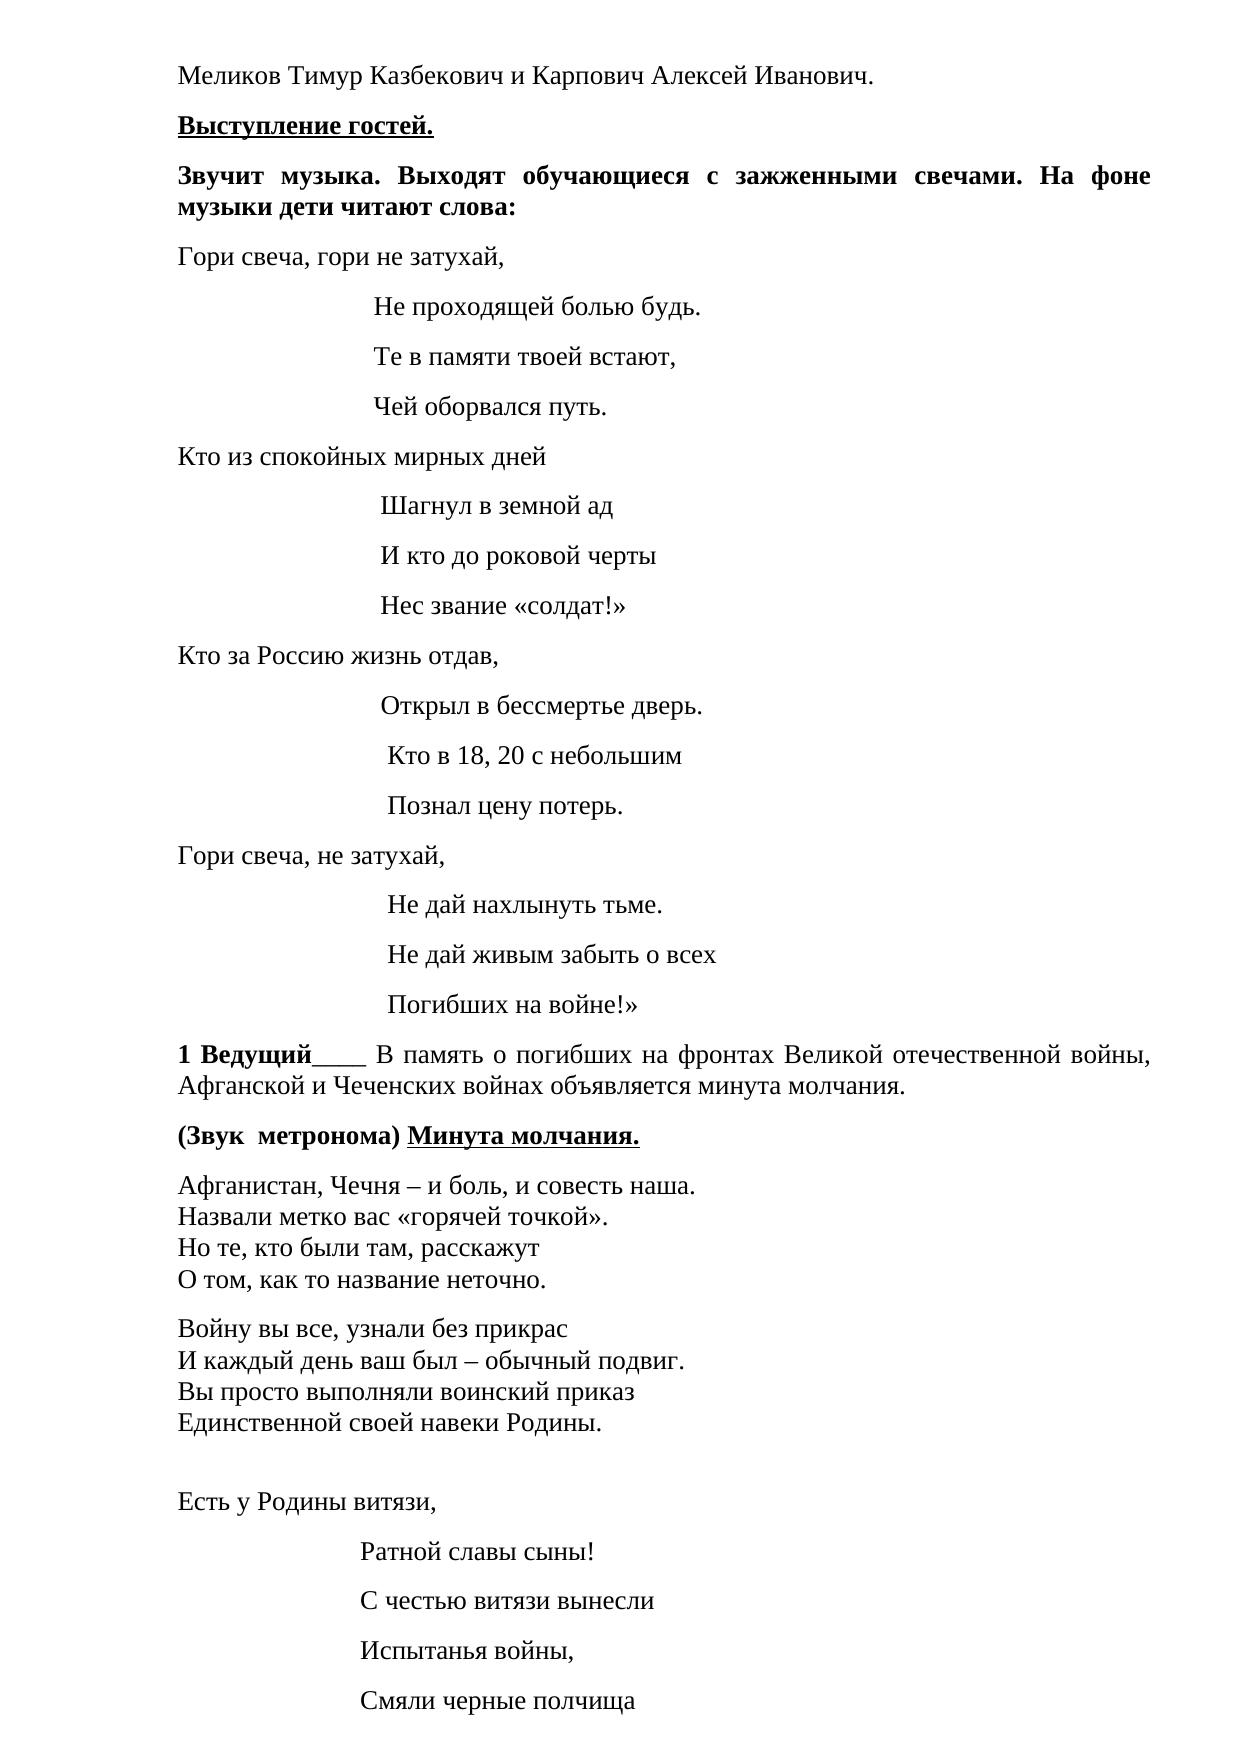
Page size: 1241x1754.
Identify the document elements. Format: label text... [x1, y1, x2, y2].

text Войну вы все, узнали без прикрас И каждый день ваш был – обычный подвиг. Вы просто выполняли воинский приказ Единственной своей навеки Родины. [177, 1313, 1152, 1466]
text Нес звание «солдат!» [177, 589, 1152, 620]
text И кто до роковой черты [177, 539, 1152, 571]
text Те в памяти твоей встают, [177, 340, 1152, 371]
text Кто из спокойных мирных дней [177, 439, 1152, 471]
text (Звук метронома) Минута молчания. [177, 1119, 1152, 1151]
text Испытанья войны, [177, 1634, 1152, 1666]
text Не дай нахлынуть тьме. [177, 889, 1152, 920]
text Не дай живым забыть о всех [177, 938, 1152, 970]
text Познал цену потерь. [177, 789, 1152, 820]
text С честью витязи вынесли [177, 1584, 1152, 1616]
text Не проходящей болью будь. [177, 290, 1152, 321]
text Шагнул в земной ад [177, 489, 1152, 521]
text Меликов Тимур Казбекович и Карпович Алексей Иванович. [177, 59, 1152, 90]
text Гори свеча, гори не затухай, [177, 240, 1152, 271]
text Открыл в бессмертье дверь. [177, 689, 1152, 720]
text Афганистан, Чечня – и боль, и совесть наша. Назвали метко вас «горячей точкой». Но те, кто были там, расскажут О том, как то название неточно. [547, 1169, 1152, 1294]
text Выступление гостей. [177, 109, 1152, 140]
text Гори свеча, не затухай, [177, 839, 1152, 870]
text Кто в 18, 20 с небольшим [177, 739, 1152, 770]
text Чей оборвался путь. [177, 390, 1152, 421]
text 1 Ведущий____ В память о погибших на фронтах Великой отечественной войны, Афганской и Чеченских войнах объявляется минута молчания. [177, 1038, 1152, 1101]
text Смяли черные полчища [177, 1684, 1152, 1715]
text Звучит музыка. Выходят обучающиеся с зажженными свечами. На фоне музыки дети читают слова: [177, 159, 1152, 221]
text Кто за Россию жизнь отдав, [177, 639, 1152, 670]
text Ратной славы сыны! [177, 1534, 1152, 1566]
text Погибших на войне!» [177, 988, 1152, 1019]
text Есть у Родины витязи, [177, 1485, 1152, 1516]
